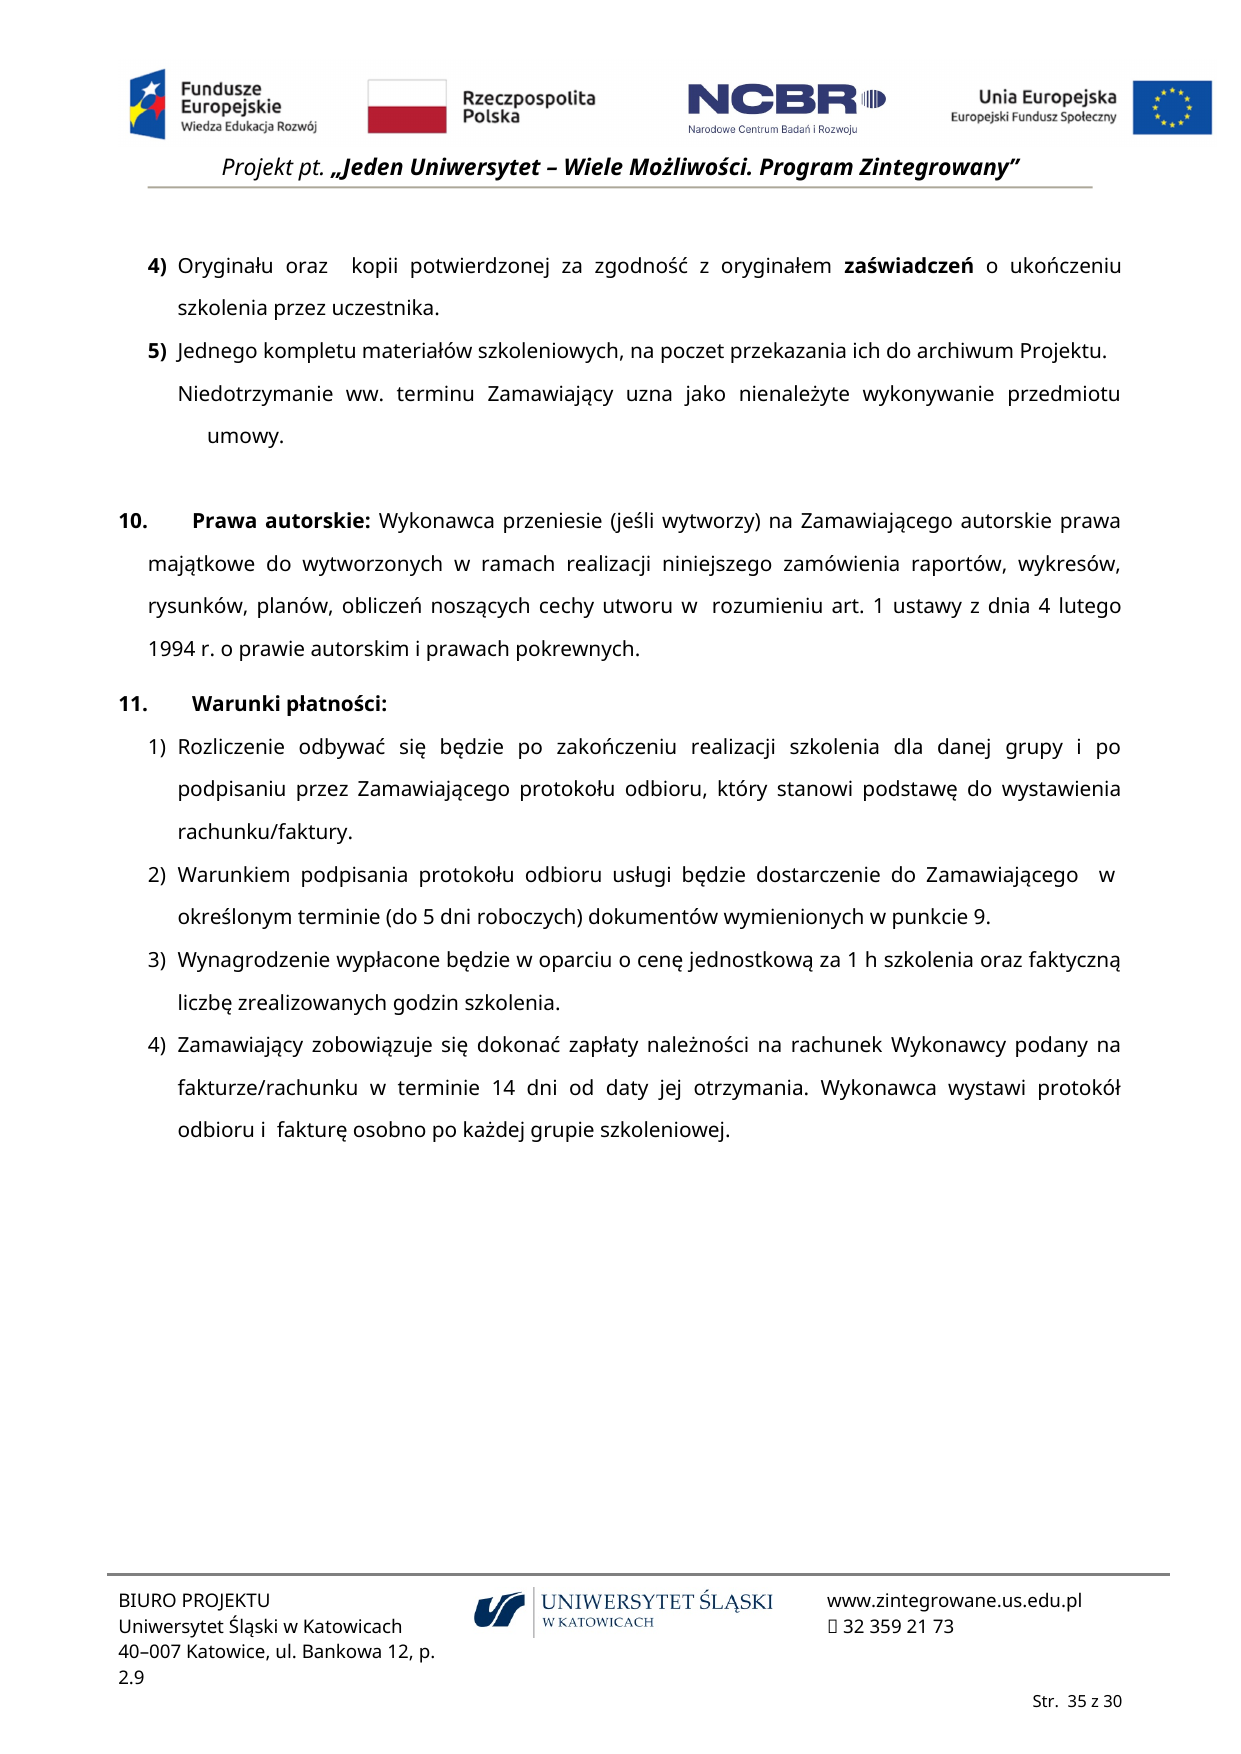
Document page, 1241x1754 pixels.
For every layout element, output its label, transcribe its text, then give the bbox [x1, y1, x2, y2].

text Niedotrzymanie ww. terminu Zamawiający uzna jako nienależyte wykonywanie przedmiotu umowy. [177, 379, 1122, 450]
list Warunkiem podpisania protokołu odbioru usługi będzie dostarczenie do Zamawiającego w określonym terminie (do 5 dni roboczych) dokumentów wymienionych w punkcie 9. [148, 860, 1122, 931]
list Zamawiający zobowiązuje się dokonać zapłaty należności na rachunek Wykonawcy podany na fakturze/rachunku w terminie 14 dni od daty jej otrzymania. Wykonawca wystawi protokół odbioru i fakturę osobno po każdej grupie szkoleniowej. [148, 1030, 1122, 1144]
list Warunki płatności: [118, 689, 1122, 718]
list Oryginału oraz kopii potwierdzonej za zgodność z oryginałem zaświadczeń o ukończeniu szkolenia przez uczestnika. [148, 251, 1122, 322]
list Wynagrodzenie wypłacone będzie w oparciu o cenę jednostkową za 1 h szkolenia oraz faktyczną liczbę zrealizowanych godzin szkolenia. [148, 945, 1122, 1016]
picture [472, 1587, 773, 1638]
list Jednego kompletu materiałów szkoleniowych, na poczet przekazania ich do archiwum Projektu. [148, 336, 1122, 364]
list Prawa autorskie: Wykonawca przeniesie (jeśli wytworzy) na Zamawiającego autorskie prawa majątkowe do wytworzonych w ramach realizacji niniejszego zamówienia raportów, wykresów, rysunków, planów, obliczeń noszących cechy utworu w rozumieniu art. 1 ustawy z dnia 4 lutego 1994 r. o prawie autorskim i prawach pokrewnych. [118, 506, 1122, 663]
picture [118, 59, 1217, 147]
list Rozliczenie odbywać się będzie po zakończeniu realizacji szkolenia dla danej grupy i po podpisaniu przez Zamawiającego protokołu odbioru, który stanowi podstawę do wystawienia rachunku/faktury. [148, 732, 1122, 846]
